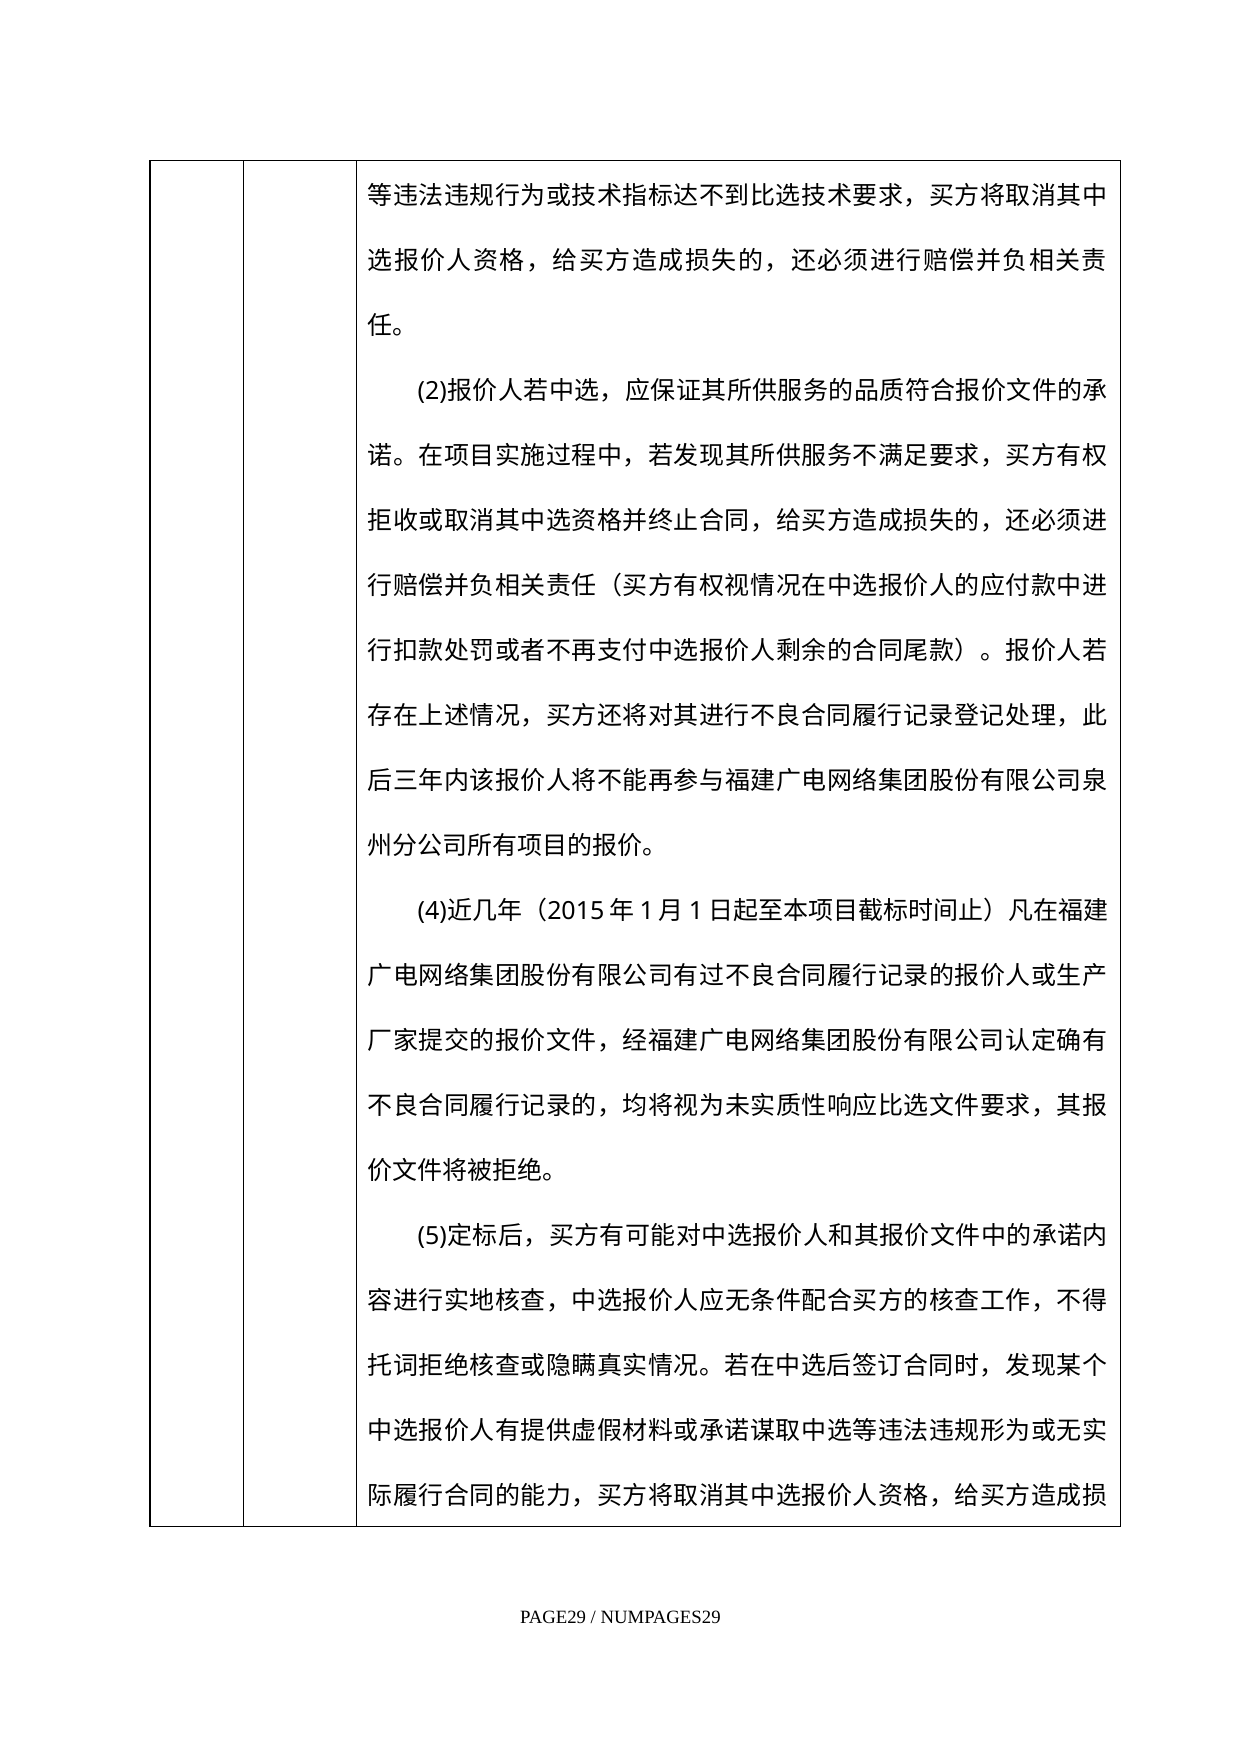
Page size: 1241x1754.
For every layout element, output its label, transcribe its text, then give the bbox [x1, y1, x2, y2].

table_cell [244, 161, 356, 1526]
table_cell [357, 161, 1120, 1526]
table_cell 7 [151, 161, 243, 1526]
